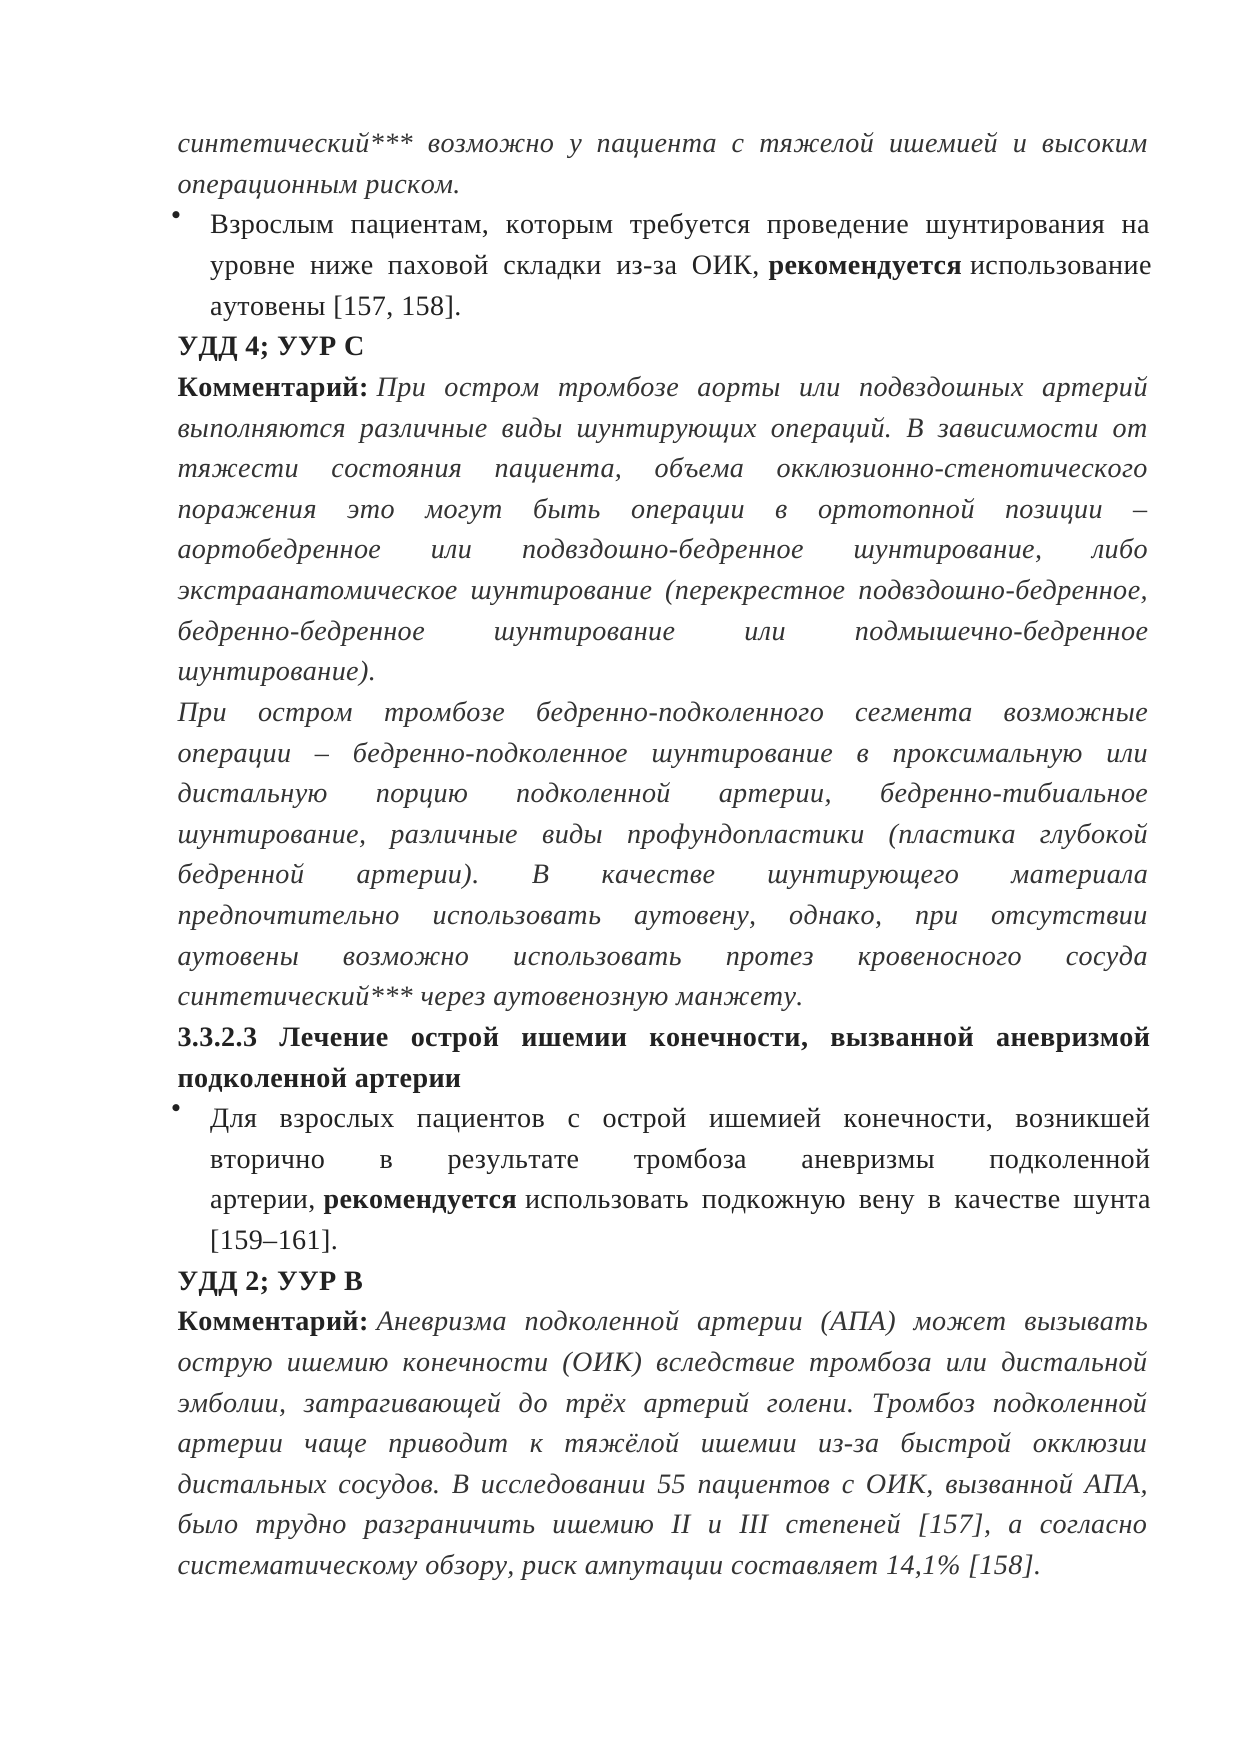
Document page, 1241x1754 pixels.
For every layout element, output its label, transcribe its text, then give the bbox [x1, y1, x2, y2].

list Взрослым пациентам, которым требуется проведение шунтирования на уровне ниже паховой складки из-за ОИК, рекомендуется использование аутовены [157, 158]. [172, 199, 1152, 321]
text При остром тромбозе бедренно-подколенного сегмента возможные операции – бедренно-подколенное шунтирование в проксимальную или дистальную порцию подколенной артерии, бедренно-тибиальное шунтирование, различные виды профундопластики (пластика глубокой бедренной артерии). В качестве шунтирующего материала предпочтительно использовать аутовену, однако, при отсутствии аутовены возможно использовать протез кровеносного сосуда синтетический*** через аутовенозную манжету. [177, 687, 1152, 1012]
text Комментарий: При остром тромбозе аорты или подвздошных артерий выполняются различные виды шунтирующих операций. В зависимости от тяжести состояния пациента, объема окклюзионно-стенотического поражения это могут быть операции в ортотопной позиции – аортобедренное или подвздошно-бедренное шунтирование, либо экстраанатомическое шунтирование (перекрестное подвздошно-бедренное, бедренно-бедренное шунтирование или подмышечно-бедренное шунтирование). [177, 362, 1152, 687]
text УДД 2; УУР В [177, 1256, 1152, 1296]
text 3.3.2.3 Лечение острой ишемии конечности, вызванной аневризмой подколенной артерии [177, 1012, 1152, 1093]
text УДД 4; УУР С [177, 321, 1152, 362]
list Для взрослых пациентов с острой ишемией конечности, возникшей вторично в результате тромбоза аневризмы подколенной артерии, рекомендуется использовать подкожную вену в качестве шунта [159–161]. [172, 1093, 1152, 1256]
text Комментарий: Аневризма подколенной артерии (АПА) может вызывать острую ишемию конечности (ОИК) вследствие тромбоза или дистальной эмболии, затрагивающей до трёх артерий голени. Тромбоз подколенной артерии чаще приводит к тяжёлой ишемии из-за быстрой окклюзии дистальных сосудов. В исследовании 55 пациентов с ОИК, вызванной АПА, было трудно разграничить ишемию II и III степеней [157], а согласно систематическому обзору, риск ампутации составляет 14,1% [158]. [177, 1296, 1152, 1581]
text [177, 118, 1152, 199]
